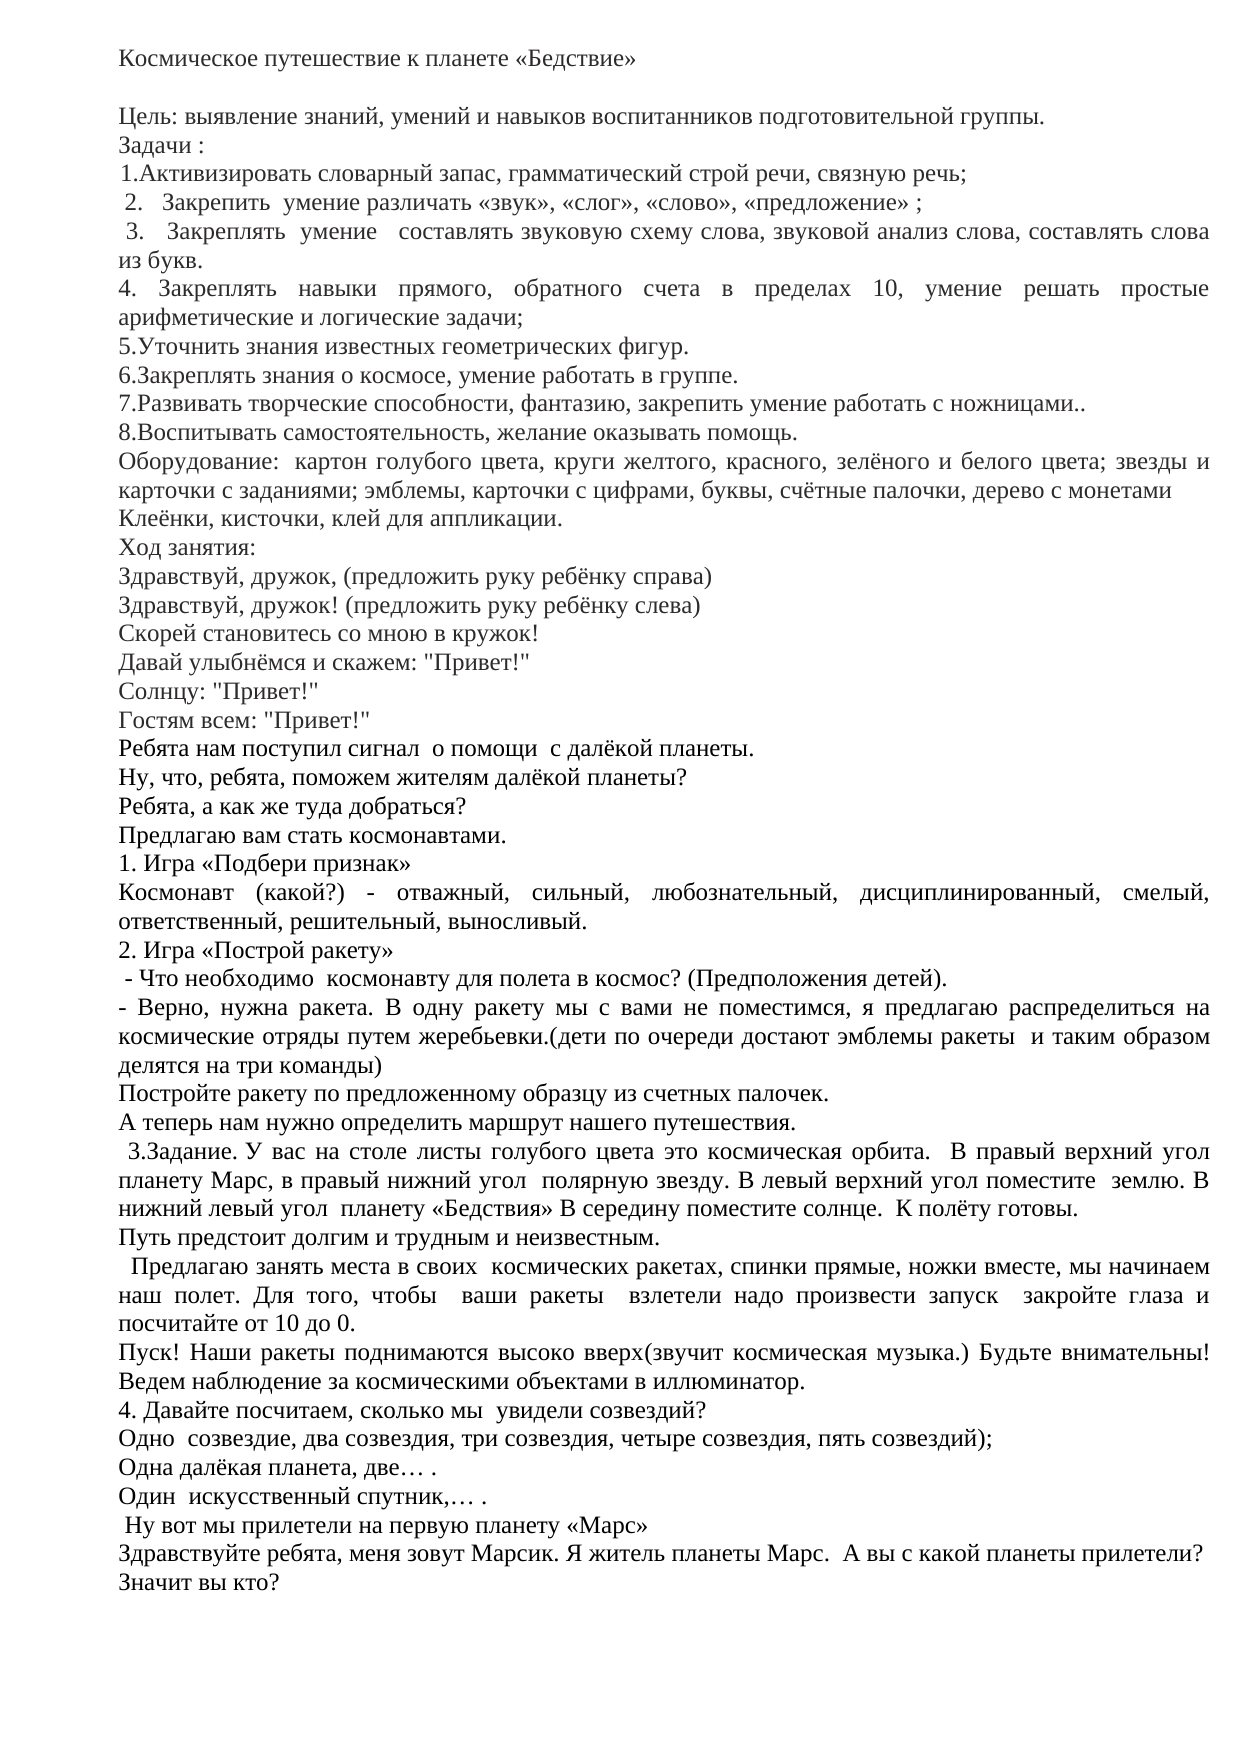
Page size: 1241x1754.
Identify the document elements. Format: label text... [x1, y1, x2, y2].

text 2. Игра «Построй ракету» [118, 935, 1211, 963]
text Предлагаю вам стать космонавтами. [118, 820, 1211, 848]
text Путь предстоит долгим и трудным и неизвестным. [118, 1222, 1211, 1251]
text Задачи : [118, 130, 1211, 158]
text 4. Закреплять навыки прямого, обратного счета в пределах 10, умение решать простые арифметические и логические задачи; [118, 273, 1211, 331]
text Ребята нам поступил сигнал о помощи с далёкой планеты. [118, 733, 1211, 762]
text Ребята, а как же туда добраться? [118, 791, 1211, 820]
text Ну, что, ребята, поможем жителям далёкой планеты? [118, 762, 1211, 791]
text Оборудование: картон голубого цвета, круги желтого, красного, зелёного и белого цвета; звезды и карточки с заданиями; эмблемы, карточки с цифрами, буквы, счётные палочки, дерево с монетами [118, 446, 1211, 503]
text 4. Давайте посчитаем, сколько мы увидели созвездий? [118, 1395, 1211, 1423]
text 2. Закрепить умение различать «звук», «слог», «слово», «предложение» ; [118, 187, 1211, 216]
text 7.Развивать творческие способности, фантазию, закрепить умение работать с ножницами.. [118, 388, 1211, 417]
text Цель: выявление знаний, умений и навыков воспитанников подготовительной группы. [118, 101, 1211, 130]
text Клеёнки, кисточки, клей для аппликации. [118, 503, 1211, 532]
text 1.Активизировать словарный запас, грамматический строй речи, связную речь; [88, 158, 1211, 187]
text Пуск! Наши ракеты поднимаются высоко вверх(звучит космическая музыка.) Будьте внимательны! Ведем наблюдение за космическими объектами в иллюминатор. [118, 1337, 1211, 1395]
text Предлагаю занять места в своих космических ракетах, спинки прямые, ножки вместе, мы начинаем наш полет. Для того, чтобы ваши ракеты взлетели надо произвести запуск закройте глаза и посчитайте от 10 до 0. [118, 1251, 1211, 1337]
text Здравствуй, дружок, (предложить руку ребёнку справа) Здравствуй, дружок! (предложить руку ребёнку слева) Скорей становитесь со мною в кружок! Давай улыбнёмся и скажем: "Привет!" Солнцу: "Привет!" Гостям всем: "Привет!" [118, 561, 1211, 733]
text Космонавт (какой?) - отважный, сильный, любознательный, дисциплинированный, смелый, ответственный, решительный, выносливый. [118, 877, 1211, 935]
text 3. Закреплять умение составлять звуковую схему слова, звуковой анализ слова, составлять слова из букв. [118, 216, 1211, 273]
text 1. Игра «Подбери признак» [118, 848, 1211, 877]
text 8.Воспитывать самостоятельность, желание оказывать помощь. [118, 417, 1211, 446]
text Здравствуйте ребята, меня зовут Марсик. Я житель планеты Марс. А вы с какой планеты прилетели? Значит вы кто? [118, 1538, 1211, 1596]
text Одно созвездие, два созвездия, три созвездия, четыре созвездия, пять созвездий); [118, 1423, 1211, 1452]
text Ну вот мы прилетели на первую планету «Марс» [118, 1510, 1211, 1538]
text Космическое путешествие к планете «Бедствие» [118, 43, 1211, 72]
text А теперь нам нужно определить маршрут нашего путешествия. [118, 1107, 1211, 1136]
text Один искусственный спутник,… . [118, 1481, 1211, 1510]
text - Верно, нужна ракета. В одну ракету мы с вами не поместимся, я предлагаю распределиться на космические отряды путем жеребьевки.(дети по очереди достают эмблемы ракеты и таким образом делятся на три команды) [118, 992, 1211, 1078]
text 6.Закреплять знания о космосе, умение работать в группе. [118, 360, 1211, 388]
text Одна далёкая планета, две… . [118, 1452, 1211, 1481]
text 3.Задание. У вас на столе листы голубого цвета это космическая орбита. В правый верхний угол планету Марс, в правый нижний угол полярную звезду. В левый верхний угол поместите землю. В нижний левый угол планету «Бедствия» В середину поместите солнце. К полёту готовы. [118, 1136, 1211, 1222]
text - Что необходимо космонавту для полета в космос? (Предположения детей). [118, 963, 1211, 992]
text Постройте ракету по предложенному образцу из счетных палочек. [118, 1078, 1211, 1107]
text 5.Уточнить знания известных геометрических фигур. [118, 331, 1211, 360]
text Ход занятия: [118, 532, 1211, 561]
